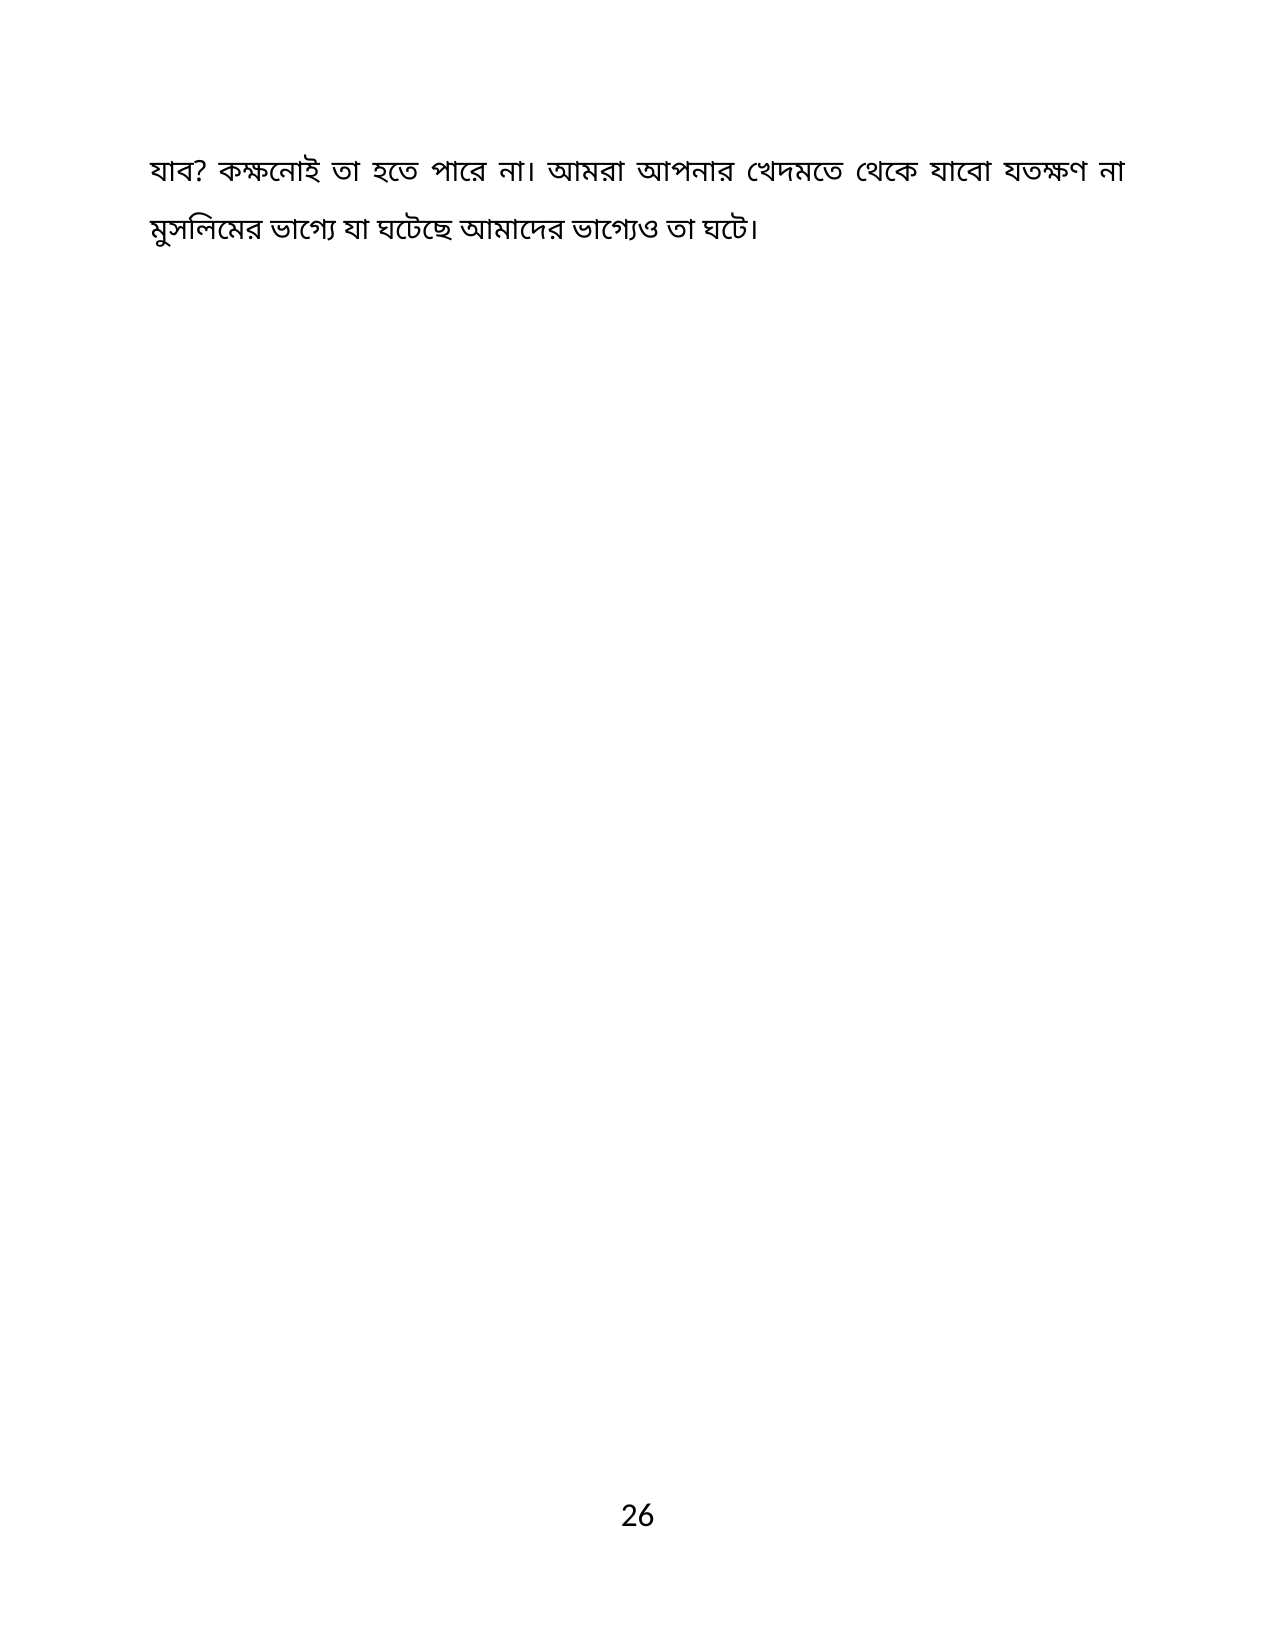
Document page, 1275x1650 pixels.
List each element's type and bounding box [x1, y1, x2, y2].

text [150, 150, 1125, 251]
